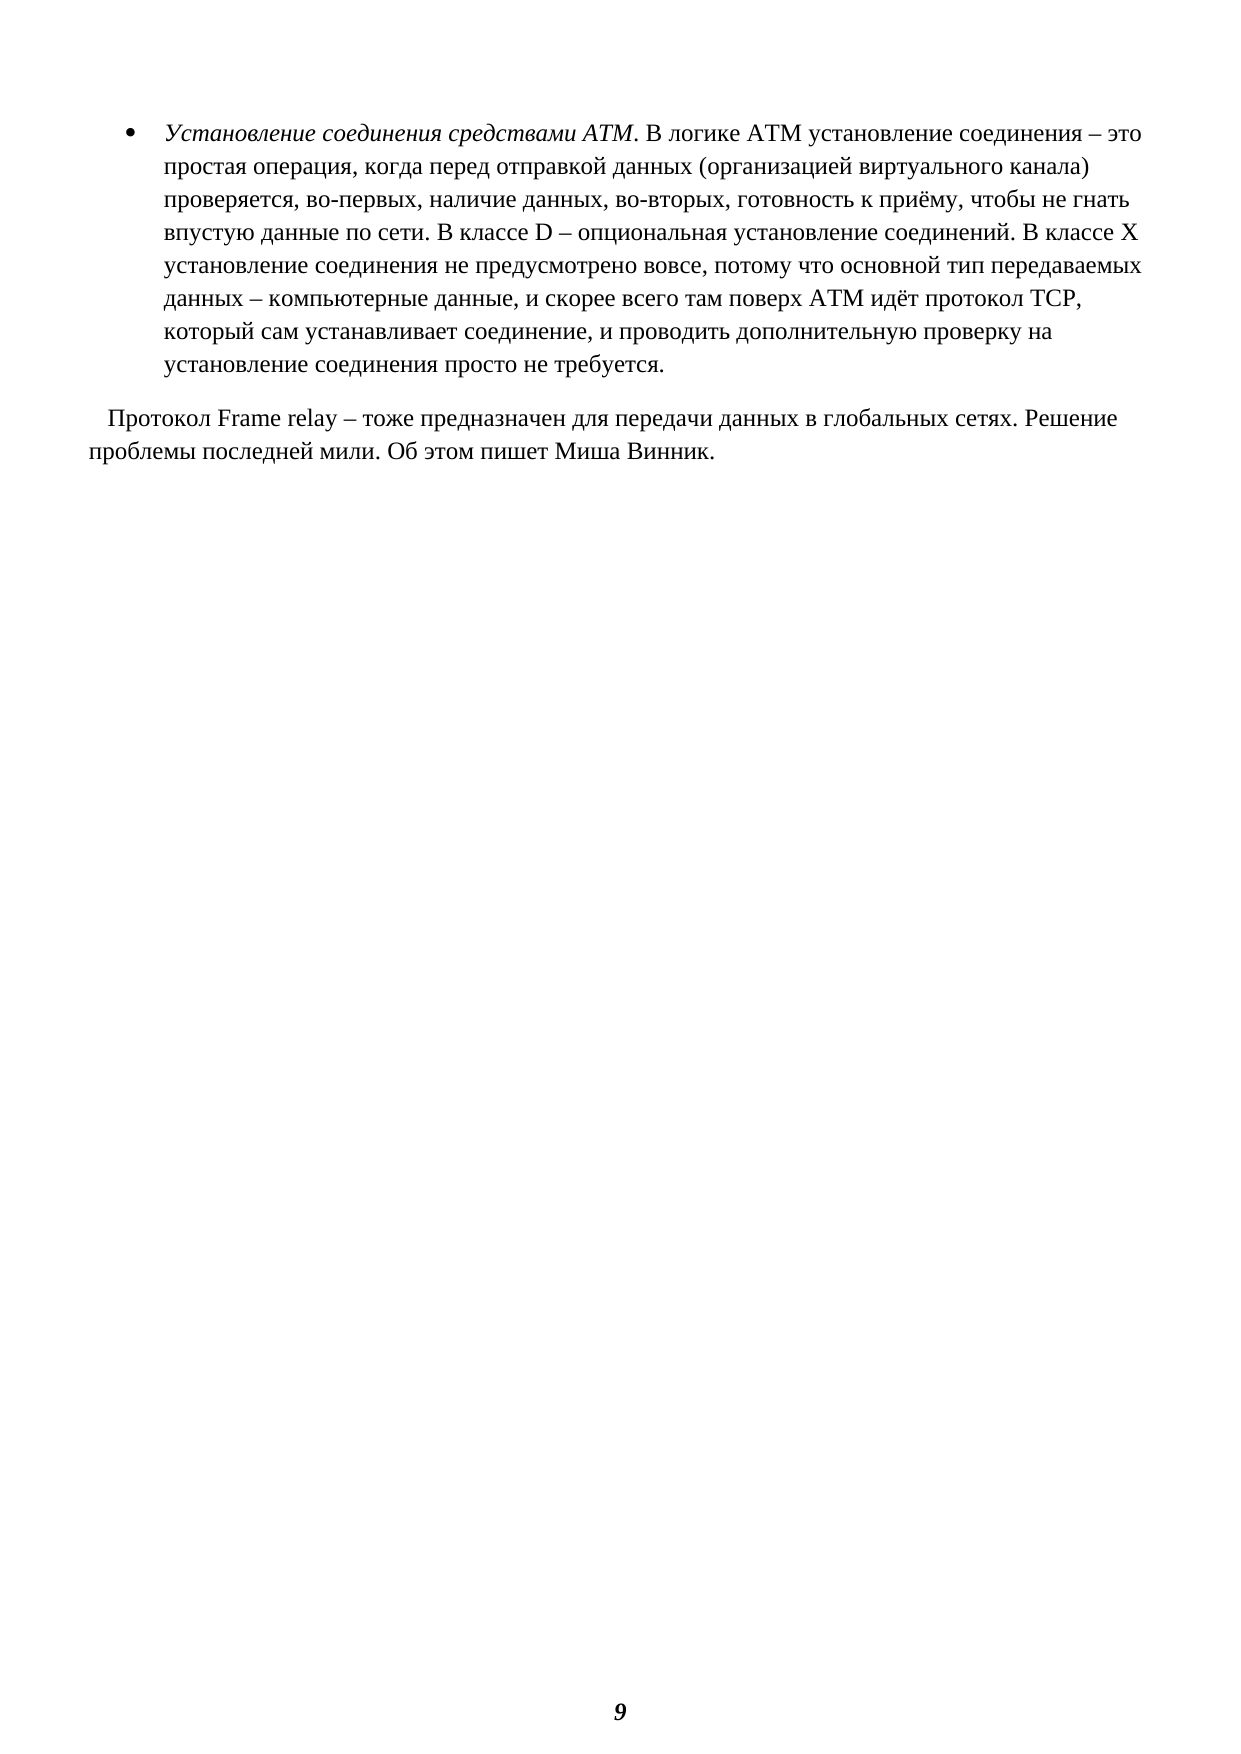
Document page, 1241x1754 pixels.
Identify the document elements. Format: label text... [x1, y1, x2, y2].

list Установление соединения средствами ATM. В логике ATM установление соединения – это простая операция, когда перед отправкой данных (организацией виртуального канала) проверяется, во-первых, наличие данных, во-вторых, готовность к приёму, чтобы не гнать впустую данные по сети. В классе D – опциональная установление соединений. В классе X установление соединения не предусмотрено вовсе, потому что основной тип передаваемых данных – компьютерные данные, и скорее всего там поверх ATM идёт протокол TCP, который сам устанавливает соединение, и проводить дополнительную проверку на установление соединения просто не требуется. [126, 118, 1152, 378]
text Протокол Frame relay – тоже предназначен для передачи данных в глобальных сетях. Решение проблемы последней мили. Об этом пишет Миша Винник. [89, 403, 1152, 465]
